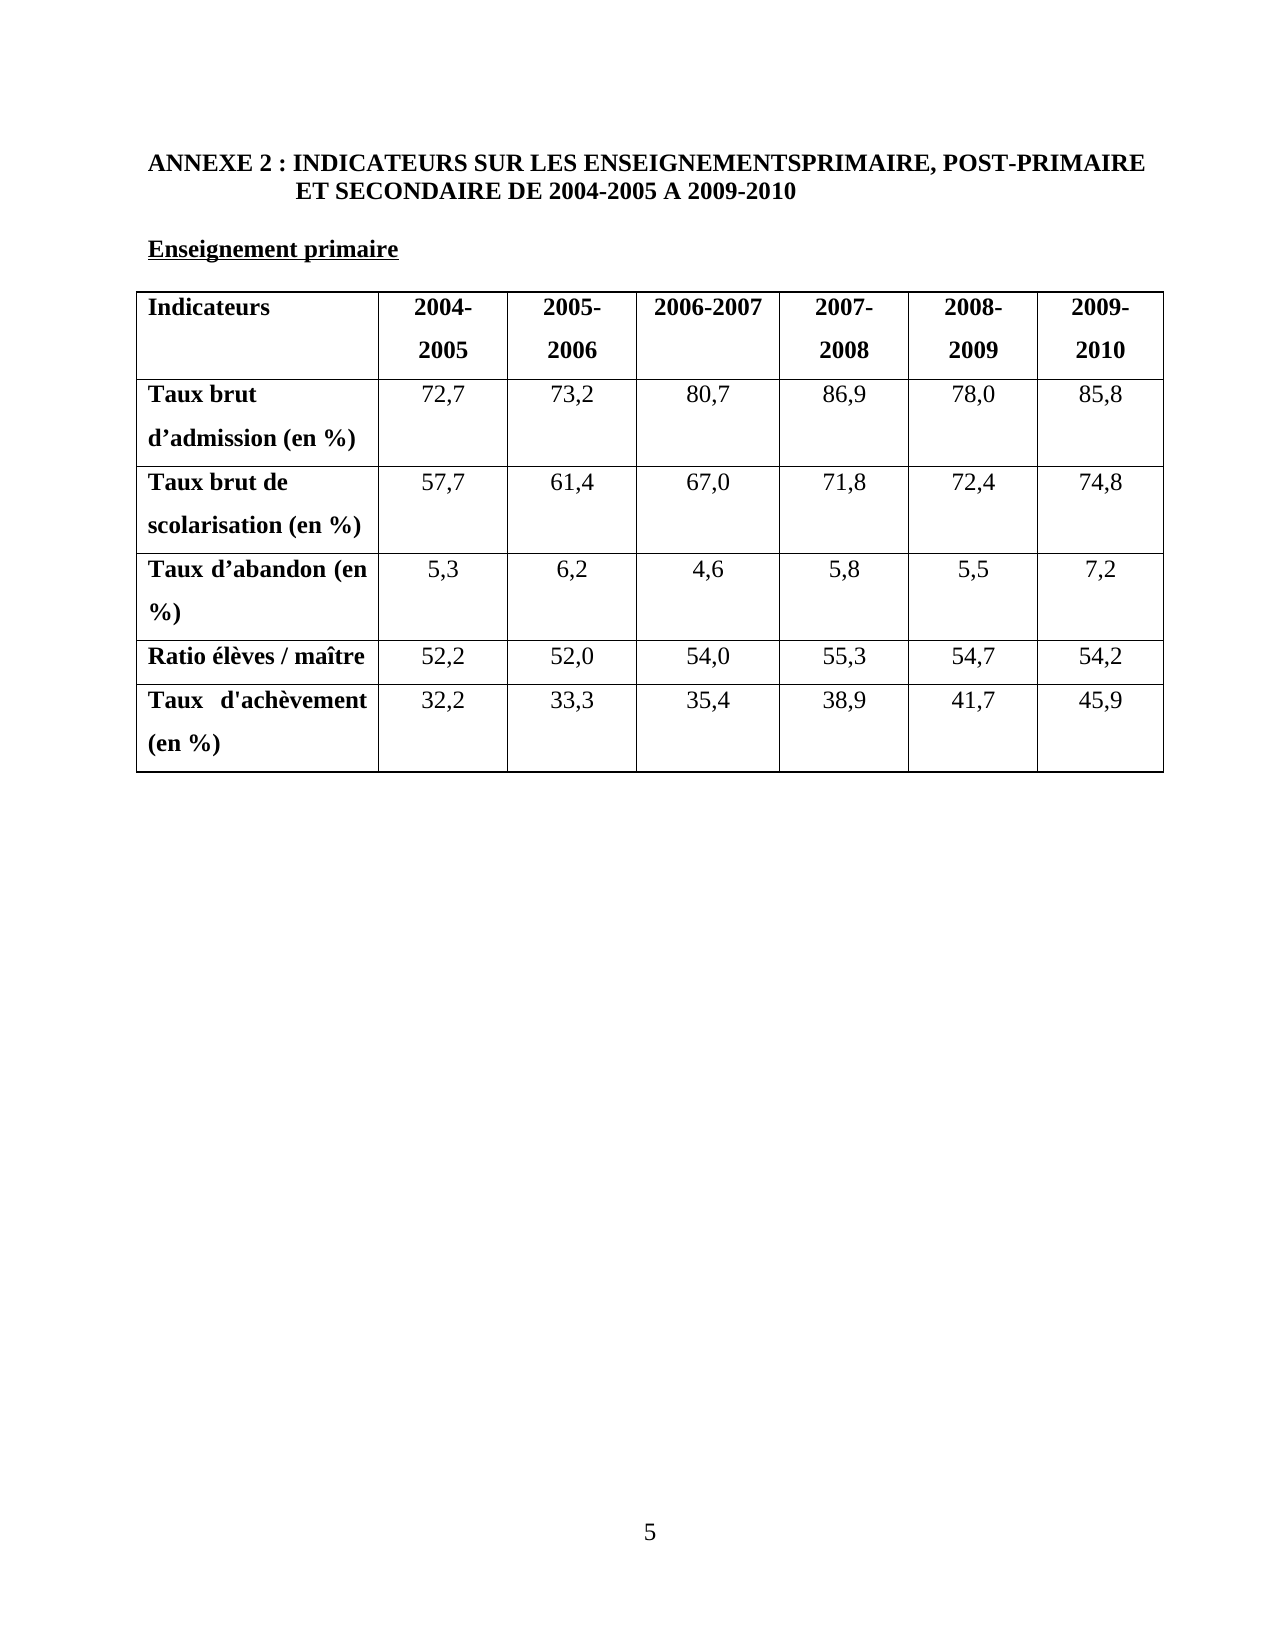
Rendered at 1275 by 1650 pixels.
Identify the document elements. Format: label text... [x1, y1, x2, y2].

table_cell Ratio élèves / maître [137, 641, 378, 684]
table_cell 5,5 [909, 554, 1037, 640]
table_cell 78,0 [909, 380, 1037, 466]
table_cell 32,2 [379, 685, 507, 771]
table_cell 73,2 [508, 380, 636, 466]
subtitle ANNEXE 2 : INDICATEURS SUR LES ENSEIGNEMENTSPRIMAIRE, POST-PRIMAIRE ET SECONDAIRE DE 2004-2005 A 2009-2010 [148, 148, 1152, 205]
table_cell 54,2 [1038, 641, 1163, 684]
table_cell 80,7 [637, 380, 779, 466]
table_cell 38,9 [780, 685, 908, 771]
table_cell 4,6 [637, 554, 779, 640]
table_cell 61,4 [508, 467, 636, 553]
table_cell 45,9 [1038, 685, 1163, 771]
table_header 2007-2008 [780, 293, 908, 378]
table_cell 52,2 [379, 641, 507, 684]
table_cell Taux d'achèvement (en %) [137, 685, 378, 771]
table_cell 6,2 [508, 554, 636, 640]
table_cell 54,7 [909, 641, 1037, 684]
table_cell Taux d’abandon (en %) [137, 554, 378, 640]
table_cell 71,8 [780, 467, 908, 553]
table_cell 35,4 [637, 685, 779, 771]
table_header 2004-2005 [379, 293, 507, 378]
table_cell 74,8 [1038, 467, 1163, 553]
table_cell 72,7 [379, 380, 507, 466]
table_cell 67,0 [637, 467, 779, 553]
table_cell 52,0 [508, 641, 636, 684]
table_cell 72,4 [909, 467, 1037, 553]
table_header 2005-2006 [508, 293, 636, 378]
table_header 2006-2007 [637, 293, 779, 378]
table_cell Taux brut d’admission (en %) [137, 380, 378, 466]
table_cell 57,7 [379, 467, 507, 553]
text Enseignement primaire [148, 234, 1152, 263]
table_cell 86,9 [780, 380, 908, 466]
table_cell 85,8 [1038, 380, 1163, 466]
table_header 2009-2010 [1038, 293, 1163, 378]
table_cell Taux brut de scolarisation (en %) [137, 467, 378, 553]
table_cell 33,3 [508, 685, 636, 771]
table_cell 55,3 [780, 641, 908, 684]
table_cell 5,8 [780, 554, 908, 640]
table_cell 5,3 [379, 554, 507, 640]
table_cell 41,7 [909, 685, 1037, 771]
table_header 2008-2009 [909, 293, 1037, 378]
table_cell 54,0 [637, 641, 779, 684]
table_header Indicateurs [137, 293, 378, 378]
table_cell 7,2 [1038, 554, 1163, 640]
